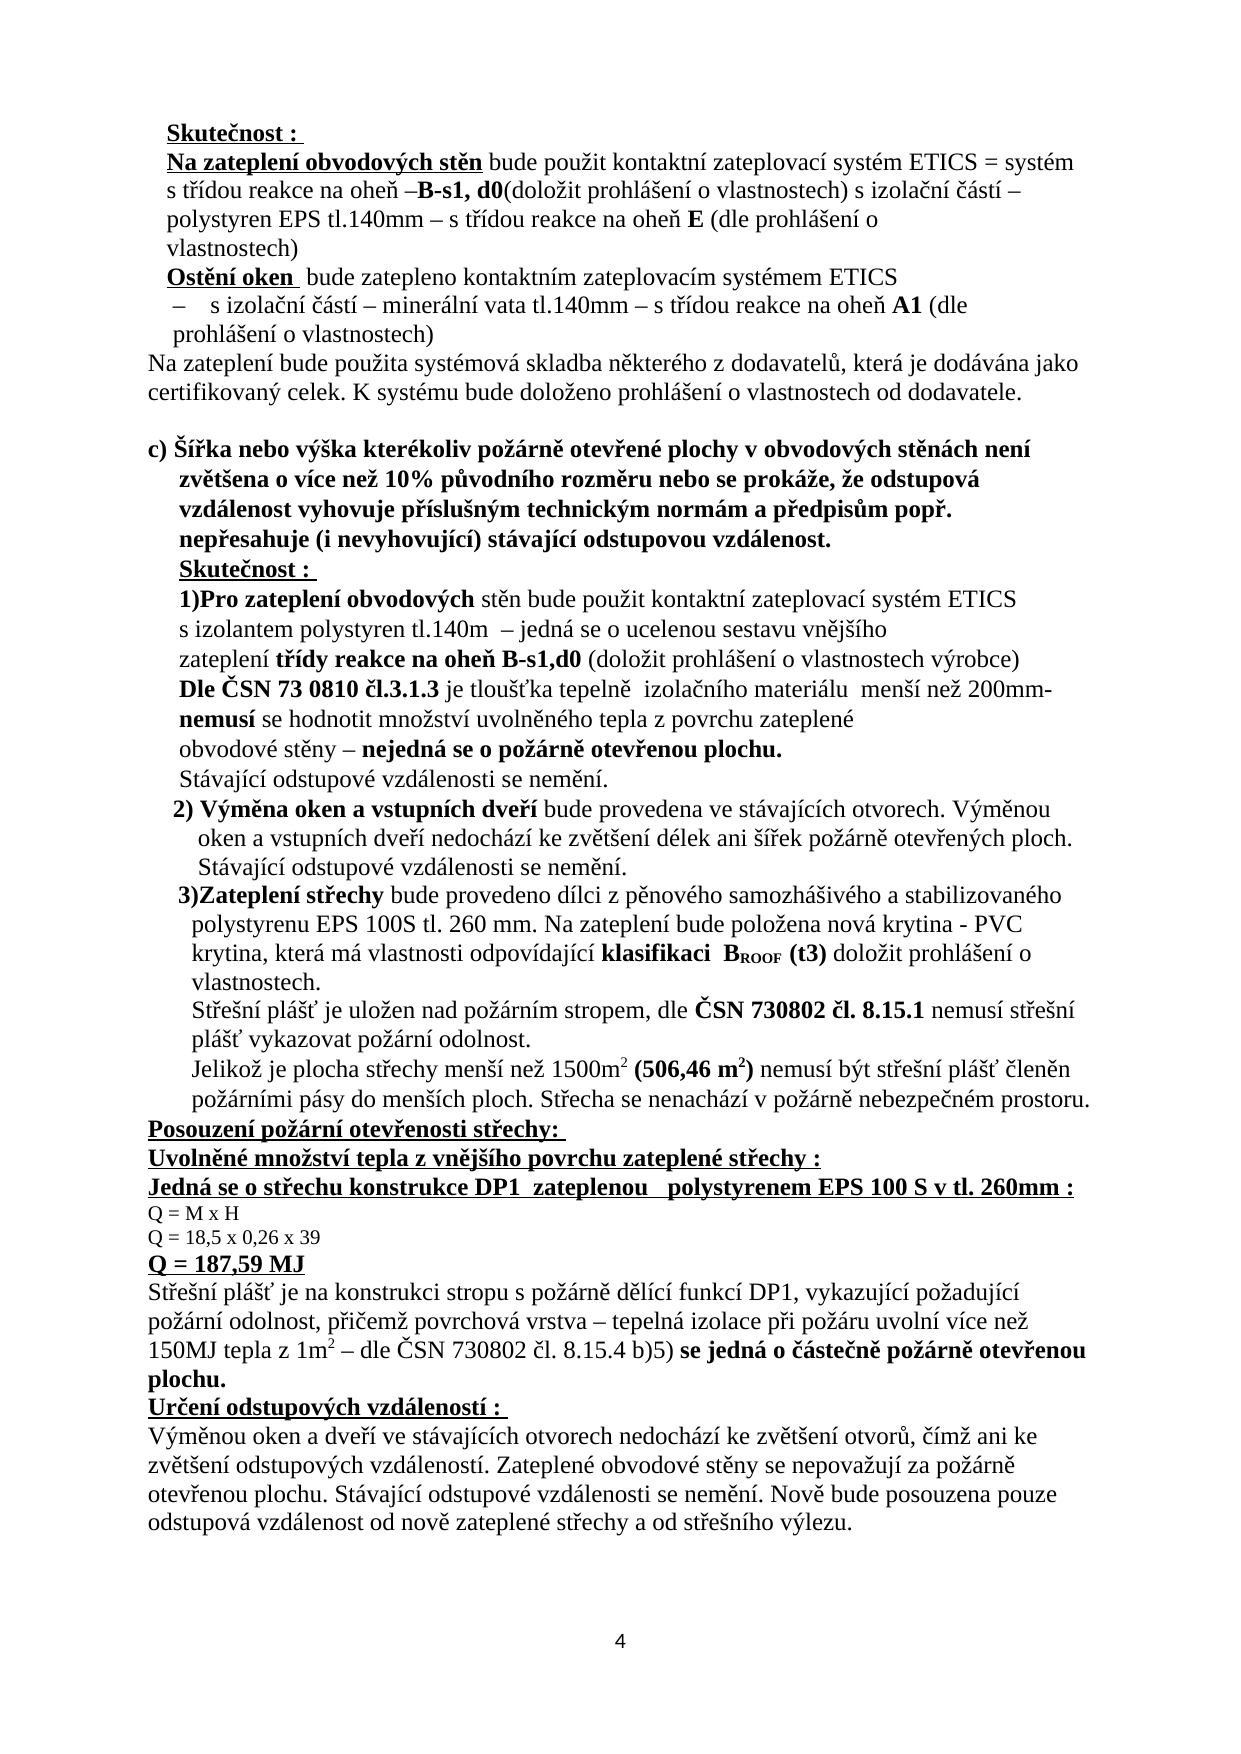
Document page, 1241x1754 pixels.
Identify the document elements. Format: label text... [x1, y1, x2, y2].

text Jedná se o střechu konstrukce DP1 zateplenou polystyrenem EPS 100 S v tl. 260mm : [148, 1172, 1092, 1201]
text oken a vstupních dveří nedochází ke zvětšení délek ani šířek požárně otevřených ploch. [148, 823, 1092, 852]
text zateplení třídy reakce na oheň B-s1,d0 (doložit prohlášení o vlastnostech výrobce) [148, 644, 1092, 673]
text požárními pásy do menších ploch. Střecha se nenachází v požárně nebezpečném prostoru. [148, 1084, 1092, 1113]
text 3)Zateplení střechy bude provedeno dílci z pěnového samozhášivého a stabilizovaného [148, 881, 1092, 909]
text zvětšena o více než 10% původního rozměru nebo se prokáže, že odstupová [148, 464, 1092, 493]
text Střešní plášť je na konstrukci stropu s požárně dělící funkcí DP1, vykazující požadující požární odolnost, přičemž povrchová vrstva – tepelná izolace při požáru uvolní více než 150MJ tepla z 1m2 – dle ČSN 730802 čl. 8.15.4 b)5) se jedná o částečně požárně otevřenou plochu. [148, 1277, 1092, 1392]
text Q = 18,5 x 0,26 x 39 [148, 1225, 1092, 1249]
text plášť vykazovat požární odolnost. [148, 1024, 1092, 1053]
text vlastnostech) [148, 233, 1092, 262]
text s izolantem polystyren tl.140m – jedná se o ucelenou sestavu vnějšího [148, 614, 1092, 643]
text Q = 187,59 MJ [148, 1249, 1092, 1277]
text obvodové stěny – nejedná se o požárně otevřenou plochu. [148, 734, 1092, 763]
text polystyrenu EPS 100S tl. 260 mm. Na zateplení bude položena nová krytina - PVC [148, 909, 1092, 938]
text Skutečnost : [148, 554, 1092, 583]
text vzdálenost vyhovuje příslušným technickým normám a předpisům popř. [148, 494, 1092, 523]
text Výměnou oken a dveří ve stávajících otvorech nedochází ke zvětšení otvorů, čímž ani ke zvětšení odstupových vzdáleností. Zateplené obvodové stěny se nepovažují za požárně otevřenou plochu. Stávající odstupové vzdálenosti se nemění. Nově bude posouzena pouze odstupová vzdálenost od nově zateplené střechy a od střešního výlezu. [148, 1421, 1092, 1536]
text Skutečnost : [148, 118, 1092, 147]
text Určení odstupových vzdáleností : [148, 1392, 1092, 1421]
text Stávající odstupové vzdálenosti se nemění. [148, 852, 1092, 881]
text Na zateplení bude použita systémová skladba některého z dodavatelů, která je dodávána jako certifikovaný celek. K systému bude doloženo prohlášení o vlastnostech od dodavatele. [148, 348, 1092, 406]
text Q = M x H [148, 1201, 1092, 1225]
list s izolační částí – minerální vata tl.140mm – s třídou reakce na oheň A1 (dle [173, 291, 1092, 319]
text Uvolněné množství tepla z vnějšího povrchu zateplené střechy : [148, 1143, 1092, 1172]
text c) Šířka nebo výška kterékoliv požárně otevřené plochy v obvodových stěnách není [148, 434, 1092, 463]
text polystyren EPS tl.140mm – s třídou reakce na oheň E (dle prohlášení o [148, 204, 1092, 233]
text Střešní plášť je uložen nad požárním stropem, dle ČSN 730802 čl. 8.15.1 nemusí střešní [148, 996, 1092, 1024]
text Posouzení požární otevřenosti střechy: [148, 1114, 1092, 1143]
text s třídou reakce na oheň –B-s1, d0(doložit prohlášení o vlastnostech) s izolační částí – [148, 176, 1092, 204]
text 1)Pro zateplení obvodových stěn bude použit kontaktní zateplovací systém ETICS [148, 584, 1092, 613]
text krytina, která má vlastnosti odpovídající klasifikaci BROOF (t3) doložit prohlášení o [148, 938, 1092, 967]
text vlastnostech. [148, 967, 1092, 996]
text Stávající odstupové vzdálenosti se nemění. [148, 764, 1092, 793]
text nemusí se hodnotit množství uvolněného tepla z povrchu zateplené [148, 704, 1092, 733]
text prohlášení o vlastnostech) [148, 319, 1092, 348]
text Na zateplení obvodových stěn bude použit kontaktní zateplovací systém ETICS = systém [148, 147, 1092, 176]
text 2) Výměna oken a vstupních dveří bude provedena ve stávajících otvorech. Výměnou [148, 794, 1092, 823]
text Ostění oken bude zatepleno kontaktním zateplovacím systémem ETICS [148, 262, 1092, 291]
text Dle ČSN 73 0810 čl.3.1.3 je tloušťka tepelně izolačního materiálu menší než 200mm- [148, 674, 1092, 703]
text nepřesahuje (i nevyhovující) stávající odstupovou vzdálenost. [148, 524, 1092, 553]
text Jelikož je plocha střechy menší než 1500m2 (506,46 m2) nemusí být střešní plášť členěn [148, 1054, 1092, 1083]
